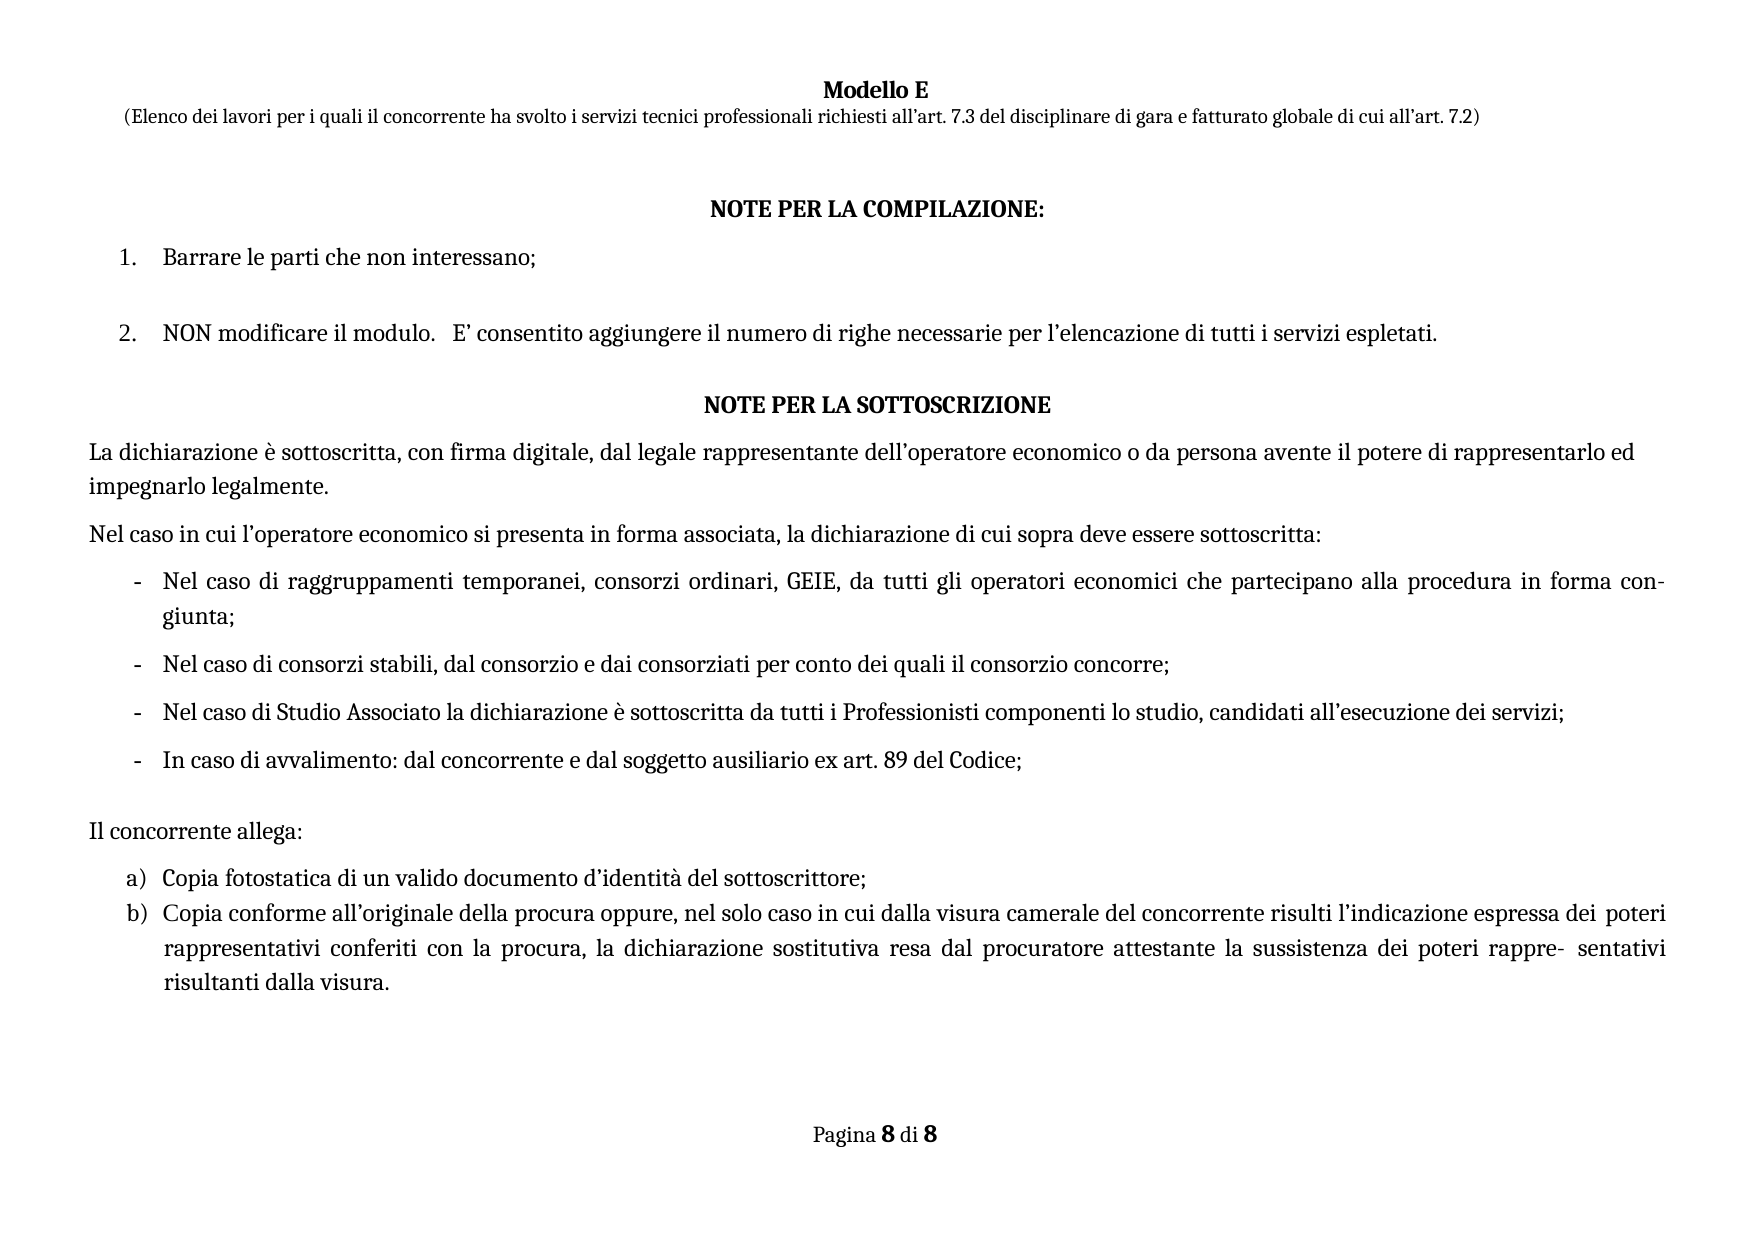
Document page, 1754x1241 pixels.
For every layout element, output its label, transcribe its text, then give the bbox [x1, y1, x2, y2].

subtitle NOTE PER LA COMPILAZIONE: [69, 194, 1685, 223]
list Barrare le parti che non interessano; [118, 242, 1685, 271]
list Nel caso di consorzi stabili, dal consorzio e dai consorziati per conto dei quali il consorzio concorre; [133, 649, 1685, 678]
text La dichiarazione è sottoscritta, con firma digitale, dal legale rappresentante dell’operatore economico o da persona avente il potere di rappresentarlo ed impegnarlo legalmente. [89, 438, 1685, 501]
subtitle NOTE PER LA SOTTOSCRIZIONE [69, 391, 1685, 419]
list Copia conforme all’originale della procura oppure, nel solo caso in cui dalla visura camerale del concorrente risulti l’indicazione espressa dei poteri rappresentativi conferiti con la procura, la dichiarazione sostitutiva resa dal procuratore attestante la sussistenza dei poteri rappre- sentativi risultanti dalla visura. [126, 898, 1666, 997]
list Nel caso di Studio Associato la dichiarazione è sottoscritta da tutti i Professionisti componenti lo studio, candidati all’esecuzione dei servizi; [133, 697, 1685, 726]
text Nel caso in cui l’operatore economico si presenta in forma associata, la dichiarazione di cui sopra deve essere sottoscritta: [89, 519, 1685, 548]
list In caso di avvalimento: dal concorrente e dal soggetto ausiliario ex art. 89 del Codice; [133, 745, 1685, 774]
text Il concorrente allega: [89, 817, 1685, 846]
list Copia fotostatica di un valido documento d’identità del sottoscrittore; [126, 864, 1685, 893]
list Nel caso di raggruppamenti temporanei, consorzi ordinari, GEIE, da tutti gli operatori economici che partecipano alla procedura in forma con- giunta; [133, 566, 1665, 630]
list NON modificare il modulo. E’ consentito aggiungere il numero di righe necessarie per l’elencazione di tutti i servizi espletati. [118, 318, 1685, 348]
